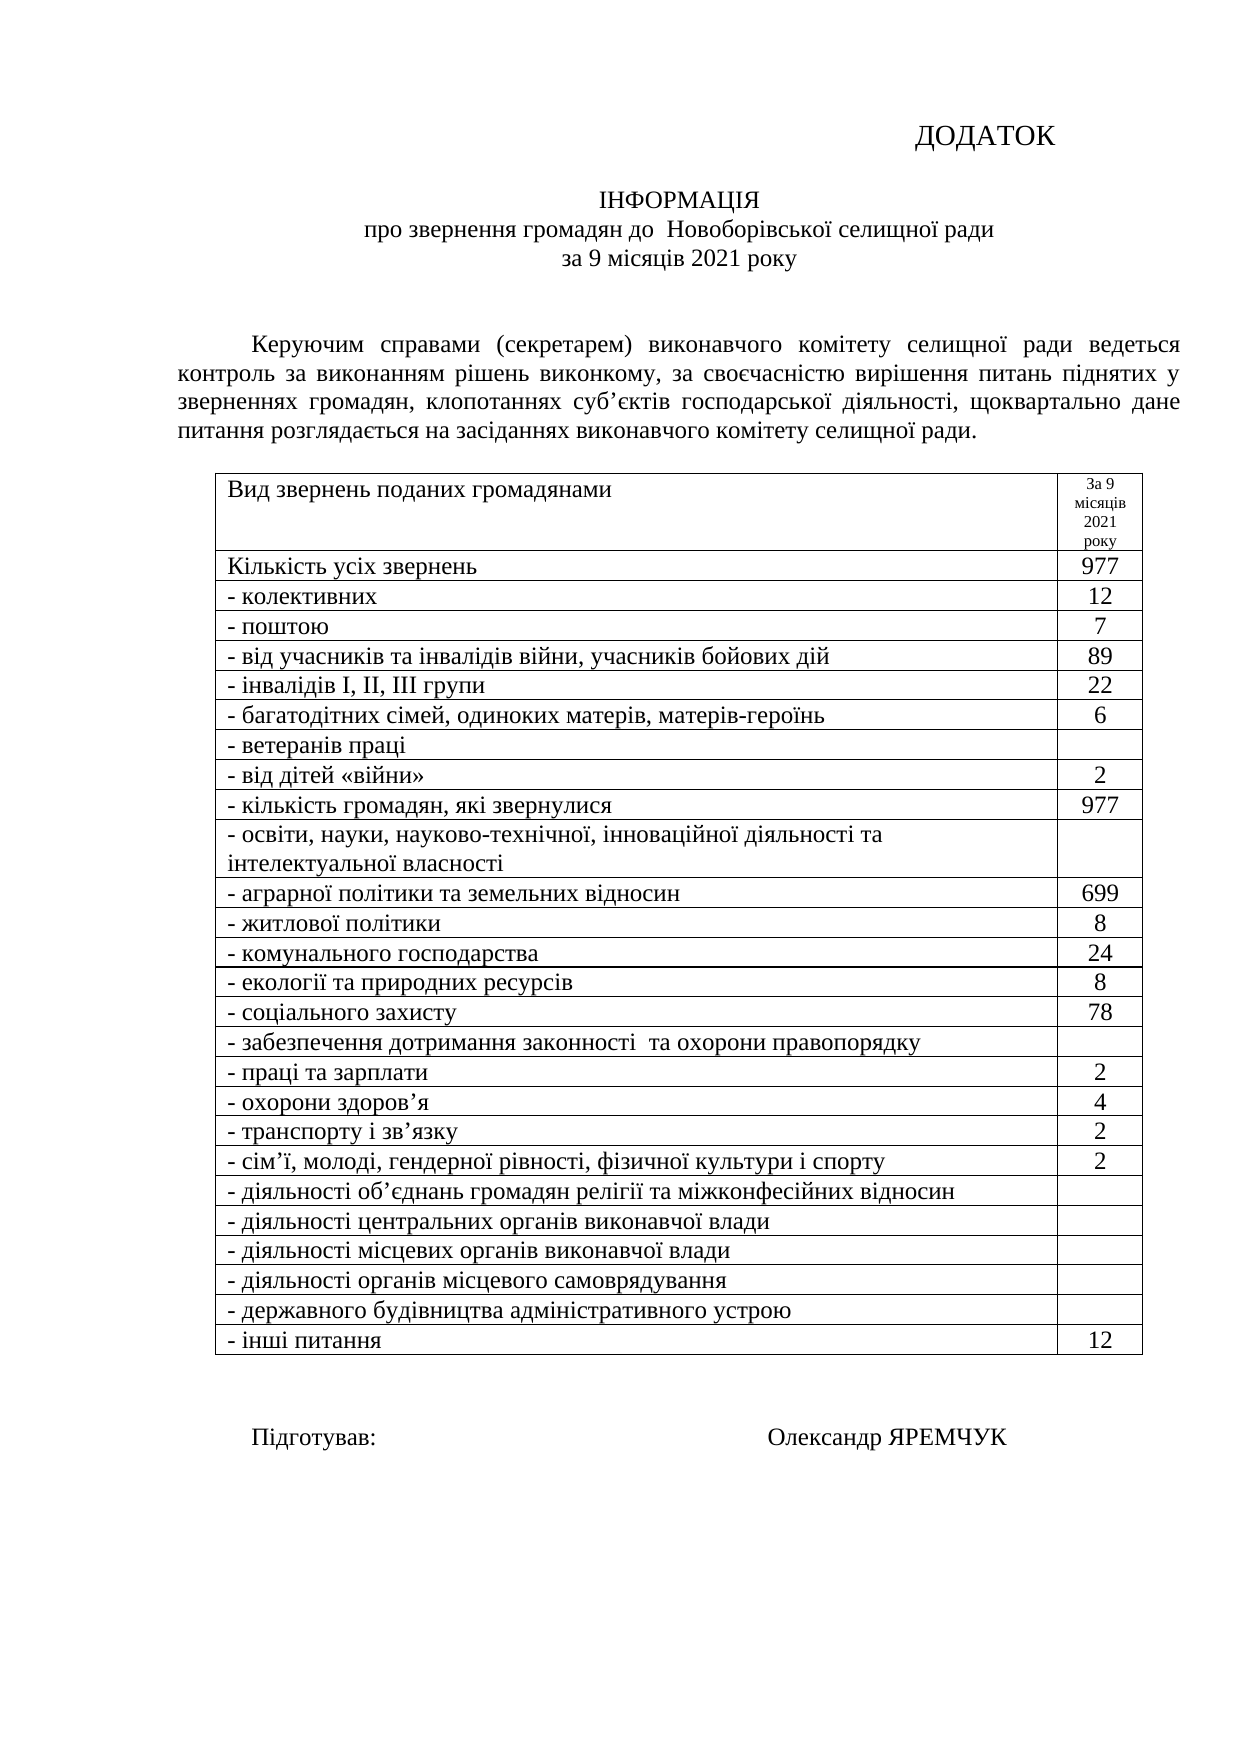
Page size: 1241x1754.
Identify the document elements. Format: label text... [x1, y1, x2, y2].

table_cell 2 [1058, 1146, 1142, 1175]
table_cell 22 [1058, 671, 1142, 699]
table_cell - колективних [216, 581, 1057, 610]
text Керуючим справами (секретарем) виконавчого комітету селищної ради ведеться контроль за виконанням рішень виконкому, за своєчасністю вирішення питань піднятих у зверненнях громадян, клопотаннях суб’єктів господарської діяльності, щоквартально дане питання розглядається на засіданнях виконавчого комітету селищної ради. [177, 329, 1181, 444]
table_cell [1058, 1206, 1142, 1234]
table_cell - багатодітних сімей, одиноких матерів, матерів-героїнь [216, 700, 1057, 729]
table_cell 2 [1058, 1116, 1142, 1145]
table_cell 24 [1058, 938, 1142, 966]
table_cell Кількість усіх звернень [216, 551, 1057, 580]
table_cell - ветеранів праці [216, 730, 1057, 759]
table_cell [1058, 1027, 1142, 1056]
table_cell - комунального господарства [216, 938, 1057, 966]
text Підготував: Олександр ЯРЕМЧУК [177, 1422, 1181, 1451]
table_cell - діяльності органів місцевого самоврядування [216, 1265, 1057, 1294]
table_cell - кількість громадян, які звернулися [216, 790, 1057, 818]
table_cell [1058, 1295, 1142, 1324]
table_cell - забезпечення дотримання законності та охорони правопорядку [216, 1027, 1057, 1056]
table_cell - екології та природних ресурсів [216, 968, 1057, 996]
table_cell [1058, 1176, 1142, 1205]
table_cell [1058, 820, 1142, 877]
text ДОДАТОК [177, 118, 1181, 152]
table_cell 2 [1058, 1057, 1142, 1086]
table_cell 12 [1058, 1325, 1142, 1354]
table_cell - державного будівництва адміністративного устрою [216, 1295, 1057, 1324]
table_cell - діяльності центральних органів виконавчої влади [216, 1206, 1057, 1234]
table_cell 8 [1058, 908, 1142, 937]
table_header Вид звернень поданих громадянами [216, 474, 1057, 550]
table_cell - діяльності місцевих органів виконавчої влади [216, 1236, 1057, 1264]
table_cell - інші питання [216, 1325, 1057, 1354]
table_cell - транспорту і зв’язку [216, 1116, 1057, 1145]
table_cell - сім’ї, молоді, гендерної рівності, фізичної культури і спорту [216, 1146, 1057, 1175]
table_cell 977 [1058, 551, 1142, 580]
text ІНФОРМАЦІЯ [177, 185, 1181, 214]
table_cell - житлової політики [216, 908, 1057, 937]
table_cell 8 [1058, 968, 1142, 996]
table_cell 89 [1058, 641, 1142, 669]
table_cell - від учасників та інвалідів війни, учасників бойових дій [216, 641, 1057, 669]
table_cell 2 [1058, 760, 1142, 789]
table_cell 12 [1058, 581, 1142, 610]
table_cell [1058, 1265, 1142, 1294]
text про звернення громадян до Новоборівської селищної ради [177, 214, 1181, 243]
table_cell 977 [1058, 790, 1142, 818]
table_cell 699 [1058, 878, 1142, 907]
table_cell - поштою [216, 611, 1057, 640]
table_header За 9 місяців 2021 року [1058, 474, 1142, 550]
table_cell [1058, 1236, 1142, 1264]
table_cell 7 [1058, 611, 1142, 640]
table_cell - аграрної політики та земельних відносин [216, 878, 1057, 907]
table_cell - соціального захисту [216, 997, 1057, 1026]
table_cell [1058, 730, 1142, 759]
table_cell - від дітей «війни» [216, 760, 1057, 789]
table_cell - праці та зарплати [216, 1057, 1057, 1086]
table_cell - охорони здоров’я [216, 1087, 1057, 1115]
table_cell 78 [1058, 997, 1142, 1026]
table_cell 6 [1058, 700, 1142, 729]
table_cell - освіти, науки, науково-технічної, інноваційної діяльності та інтелектуальної власності [216, 820, 1057, 877]
table_cell - інвалідів І, ІІ, ІІІ групи [216, 671, 1057, 699]
table_cell 4 [1058, 1087, 1142, 1115]
text за 9 місяців 2021 року [177, 243, 1181, 271]
table_cell - діяльності об’єднань громадян релігії та міжконфесійних відносин [216, 1176, 1057, 1205]
